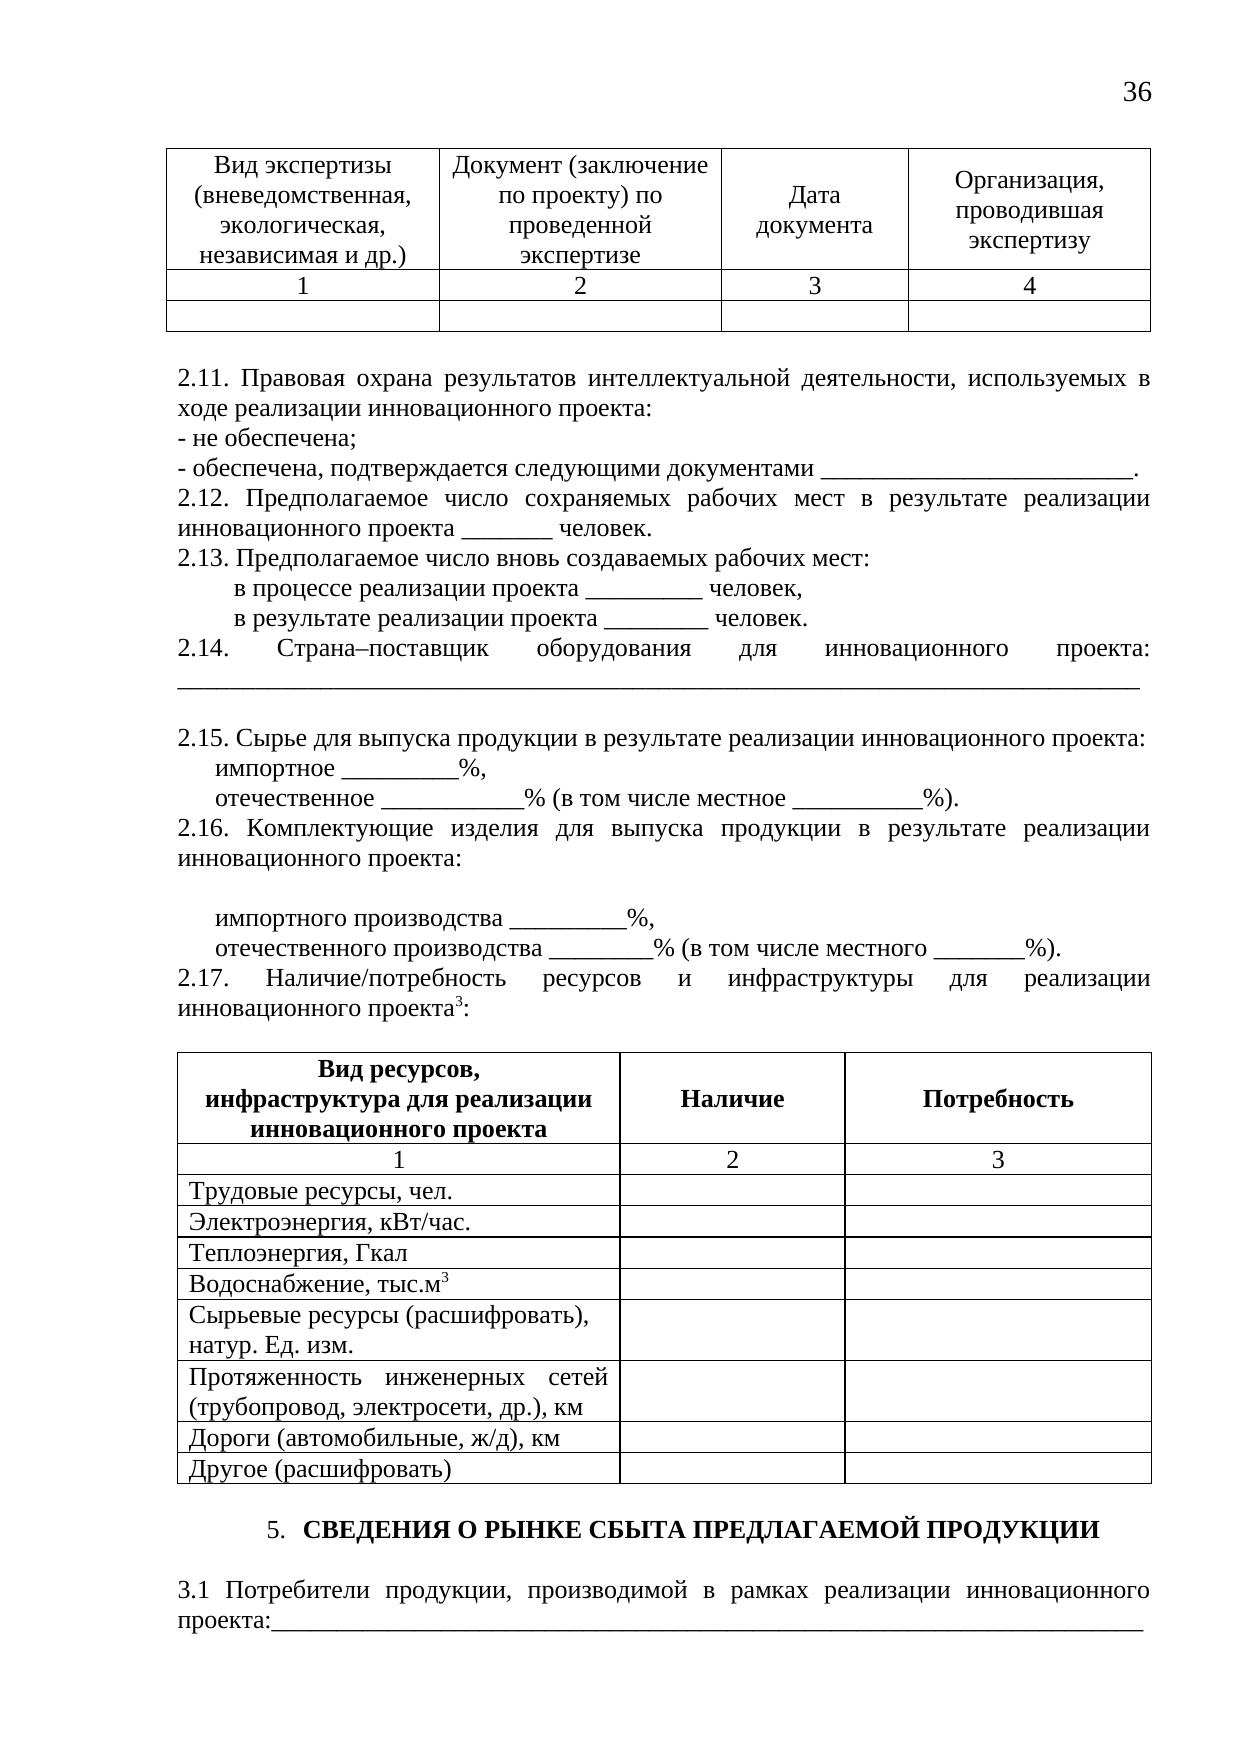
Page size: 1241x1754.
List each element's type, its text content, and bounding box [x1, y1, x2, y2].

table_header Потребность [846, 1053, 1151, 1143]
table_header Организация, проводившая экспертизу [909, 149, 1150, 269]
table_cell [846, 1300, 1151, 1359]
table_cell [722, 301, 908, 331]
table_cell 3 [846, 1144, 1151, 1174]
table_cell [167, 301, 439, 331]
table_cell [621, 1361, 844, 1421]
text 2.14. Страна–поставщик оборудования для инновационного проекта: __________________________________________________________________________ [177, 632, 1152, 692]
table_cell Другое (расшифровать) [178, 1453, 619, 1483]
text - не обеспечена; [177, 422, 1152, 452]
text - обеспечена, подтверждается следующими документами ________________________. [177, 452, 1152, 482]
text 2.12. Предполагаемое число сохраняемых рабочих мест в результате реализации инновационного проекта _______ человек. [177, 482, 1152, 542]
text отечественное ___________% (в том числе местное __________%). [215, 782, 1152, 812]
table_header Вид ресурсов, инфраструктура для реализации инновационного проекта [178, 1053, 619, 1143]
table_cell [909, 301, 1150, 331]
table_cell [621, 1422, 844, 1452]
text отечественного производства ________% (в том числе местного _______%). [215, 932, 1152, 962]
table_cell [846, 1269, 1151, 1298]
table_header Документ (заключение по проекту) по проведенной экспертизе [440, 149, 721, 269]
table_cell [846, 1206, 1151, 1236]
table_header Наличие [621, 1053, 844, 1143]
table_cell Теплоэнергия, Гкал [178, 1238, 619, 1267]
text 2.16. Комплектующие изделия для выпуска продукции в результате реализации инновационного проекта: [177, 812, 1152, 872]
text в результате реализации проекта ________ человек. [233, 602, 1152, 632]
table_cell Протяженность инженерных сетей (трубопровод, электросети, др.), км [178, 1361, 619, 1421]
table_cell 1 [167, 270, 439, 300]
table_cell [621, 1238, 844, 1267]
text импортное _________%, [215, 752, 1152, 782]
table_cell [621, 1300, 844, 1359]
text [177, 1574, 1152, 1634]
text 2.17. Наличие/потребность ресурсов и инфраструктуры для реализации инновационного проекта3: [177, 962, 1152, 1022]
text 2.13. Предполагаемое число вновь создаваемых рабочих мест: [177, 542, 1152, 572]
table_cell [846, 1175, 1151, 1205]
table_cell [846, 1422, 1151, 1452]
list СВЕДЕНИЯ О РЫНКЕ СБЫТА ПРЕДЛАГАЕМОЙ ПРОДУКЦИИ [215, 1514, 1152, 1544]
table_cell [621, 1453, 844, 1483]
table_cell Трудовые ресурсы, чел. [178, 1175, 619, 1205]
table_cell 2 [621, 1144, 844, 1174]
text импортного производства _________%, [215, 902, 1152, 932]
table_cell 4 [909, 270, 1150, 300]
table_header Дата документа [722, 149, 908, 269]
text в процессе реализации проекта _________ человек, [233, 572, 1152, 602]
table_cell Дороги (автомобильные, ж/д), км [178, 1422, 619, 1452]
table_cell 2 [440, 270, 721, 300]
text 2.11. Правовая охрана результатов интеллектуальной деятельности, используемых в ходе реализации инновационного проекта: [177, 362, 1152, 422]
table_cell [846, 1361, 1151, 1421]
table_cell 3 [722, 270, 908, 300]
table_cell [846, 1453, 1151, 1483]
table_cell [846, 1238, 1151, 1267]
table_cell Водоснабжение, тыс.м3 [178, 1269, 619, 1298]
table_header Вид экспертизы (вневедомственная, экологическая, независимая и др.) [167, 149, 439, 269]
table_cell [440, 301, 721, 331]
table_cell Сырьевые ресурсы (расшифровать), натур. Ед. изм. [178, 1300, 619, 1359]
table_cell [621, 1269, 844, 1298]
table_cell [621, 1206, 844, 1236]
table_cell 1 [178, 1144, 619, 1174]
table_cell [621, 1175, 844, 1205]
table_cell Электроэнергия, кВт/час. [178, 1206, 619, 1236]
text 2.15. Сырье для выпуска продукции в результате реализации инновационного проекта: [177, 722, 1152, 752]
